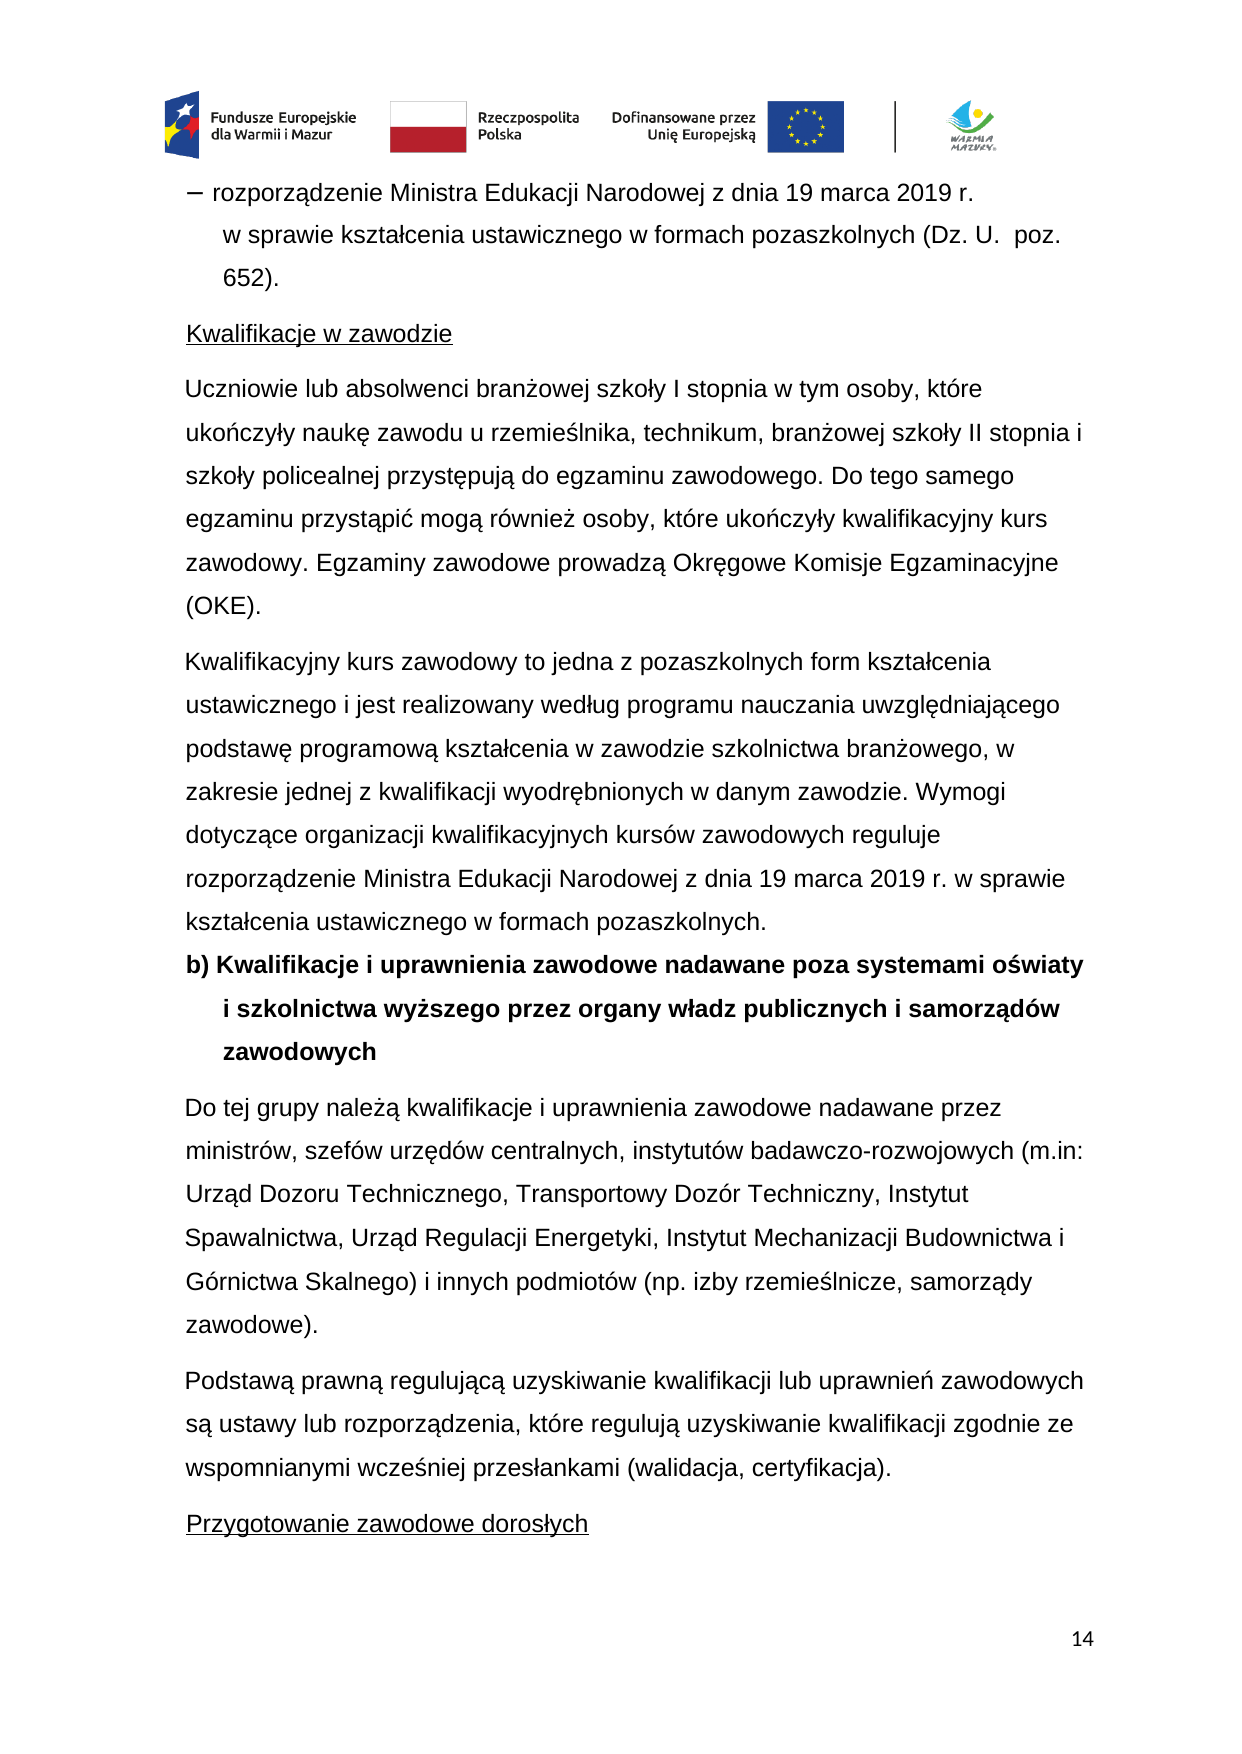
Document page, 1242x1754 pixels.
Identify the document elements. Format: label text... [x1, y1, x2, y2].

text Przygotowanie zawodowe dorosłych [186, 1508, 1094, 1537]
text Uczniowie lub absolwenci branżowej szkoły I stopnia w tym osoby, które ukończyły naukę zawodu u rzemieślnika, technikum, branżowej szkoły II stopnia i szkoły policealnej przystępują do egzaminu zawodowego. Do tego samego egzaminu przystąpić mogą również osoby, które ukończyły kwalifikacyjny kurs zawodowy. Egzaminy zawodowe prowadzą Okręgowe Komisje Egzaminacyjne (OKE). [184, 374, 1093, 620]
text Kwalifikacyjny kurs zawodowy to jedna z pozaszkolnych form kształcenia ustawicznego i jest realizowany według programu nauczania uwzględniającego podstawę programową kształcenia w zawodzie szkolnictwa branżowego, w zakresie jednej z kwalifikacji wyodrębnionych w danym zawodzie. Wymogi dotyczące organizacji kwalifikacyjnych kursów zawodowych reguluje rozporządzenie Ministra Edukacji Narodowej z dnia 19 marca 2019 r. w sprawie kształcenia ustawicznego w formach pozaszkolnych. [184, 647, 1067, 936]
picture [148, 73, 1089, 175]
text Kwalifikacje w zawodzie [186, 319, 1094, 348]
text w sprawie kształcenia ustawicznego w formach pozaszkolnych (Dz. U. poz. [191, 220, 1094, 249]
text Spawalnictwa, Urząd Regulacji Energetyki, Instytut Mechanizacji Budownictwa i Górnictwa Skalnego) i innych podmiotów (np. izby rzemieślnicze, samorządy zawodowe). [184, 1223, 1093, 1338]
text 652). [223, 263, 1093, 292]
text Do tej grupy należą kwalifikacje i uprawnienia zawodowe nadawane przez ministrów, szefów urzędów centralnych, instytutów badawczo-rozwojowych (m.in: Urząd Dozoru Technicznego, Transportowy Dozór Techniczny, Instytut [184, 1093, 1093, 1208]
text Podstawą prawną regulującą uzyskiwanie kwalifikacji lub uprawnień zawodowych są ustawy lub rozporządzenia, które regulują uzyskiwanie kwalifikacji zgodnie ze wspomnianymi wcześniej przesłankami (walidacja, certyfikacja). [184, 1366, 1093, 1481]
text b) Kwalifikacje i uprawnienia zawodowe nadawane poza systemami oświaty i szkolnictwa wyższego przez organy władz publicznych i samorządów zawodowych [186, 951, 1094, 1066]
text − rozporządzenie Ministra Edukacji Narodowej z dnia 19 marca 2019 r. [184, 175, 1093, 209]
